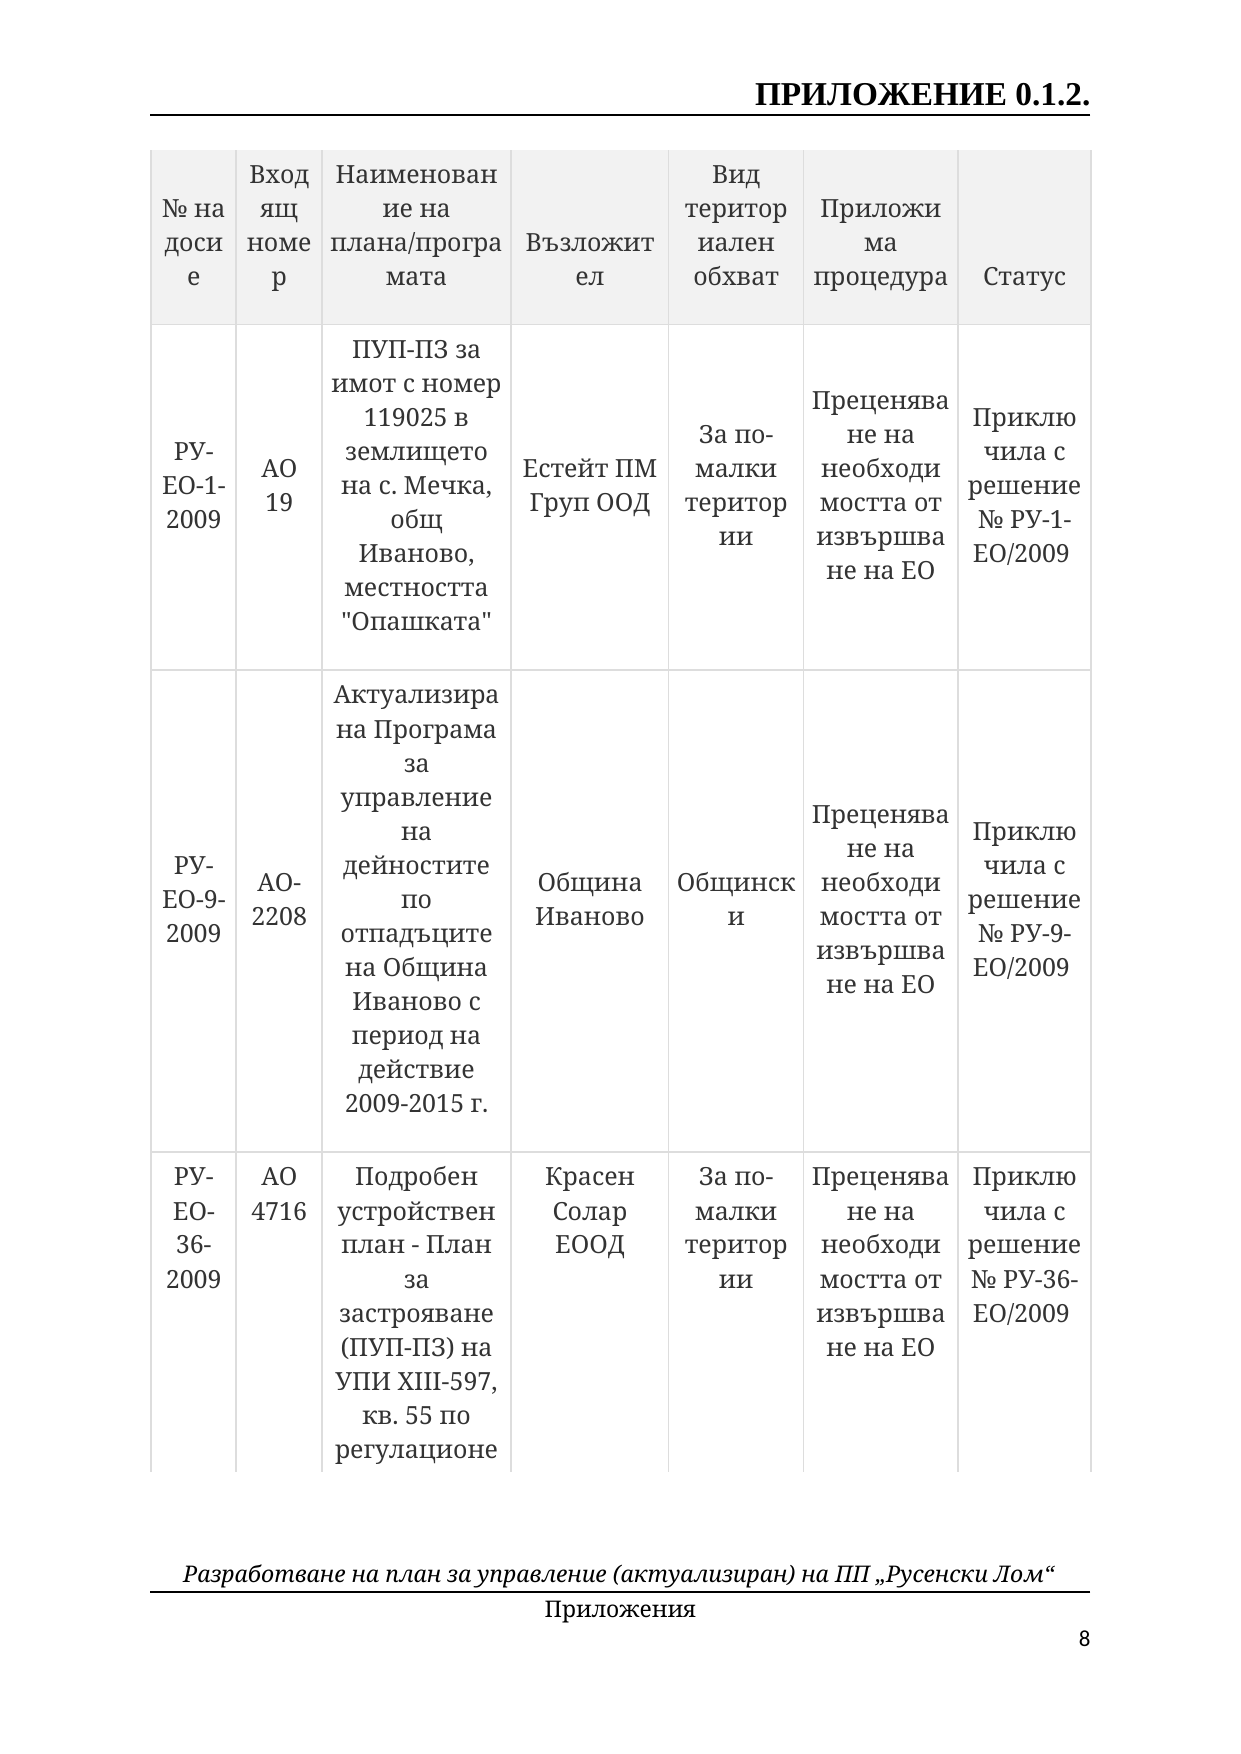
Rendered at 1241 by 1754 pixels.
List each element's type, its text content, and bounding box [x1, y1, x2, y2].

table_cell РУ-ЕО-36-2009 [152, 1153, 235, 1472]
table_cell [804, 1153, 957, 1472]
table_cell АО 4716 [237, 1153, 321, 1472]
table_header Наименование на плана/програмата [323, 150, 510, 324]
table_cell Общински [669, 671, 803, 1151]
table_cell АО 19 [237, 325, 321, 669]
table_header Входящ номер [237, 150, 321, 324]
table_cell Красен Солар ЕООД [512, 1153, 668, 1472]
table_cell Преценяване на необходимостта от извършване на ЕО [804, 671, 957, 1151]
table_header Статус [959, 150, 1090, 324]
table_cell За по-малки територии [669, 325, 803, 669]
table_cell Община Иваново [512, 671, 668, 1151]
table_cell Преценяване на необходимостта от извършване на ЕО [804, 325, 957, 669]
table_cell АО-2208 [237, 671, 321, 1151]
table_cell ПУП-ПЗ за имот с номер 119025 в землището на с. Мечка, общ Иваново, местността "Опашката" [323, 325, 510, 669]
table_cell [323, 1153, 510, 1472]
table_cell За по-малки територии [669, 1153, 803, 1472]
table_cell Приключила с решение № РУ-1-ЕО/2009 [959, 325, 1090, 669]
table_cell Приключила с решение № РУ-36-ЕО/2009 [959, 1153, 1090, 1472]
table_header Възложител [512, 150, 668, 324]
table_cell РУ-ЕО-1-2009 [152, 325, 235, 669]
table_cell Приключила с решение № РУ-9-ЕО/2009 [959, 671, 1090, 1151]
table_header Приложима процедура [804, 150, 957, 324]
table_cell РУ-ЕО-9-2009 [152, 671, 235, 1151]
table_cell Естейт ПМ Груп ООД [512, 325, 668, 669]
table_header Вид териториален обхват [669, 150, 803, 324]
table_cell Актуализирана Програма за управление на дейностите по отпадъците на Община Иваново с период на действие 2009-2015 г. [323, 671, 510, 1151]
table_header № на досие [152, 150, 235, 324]
